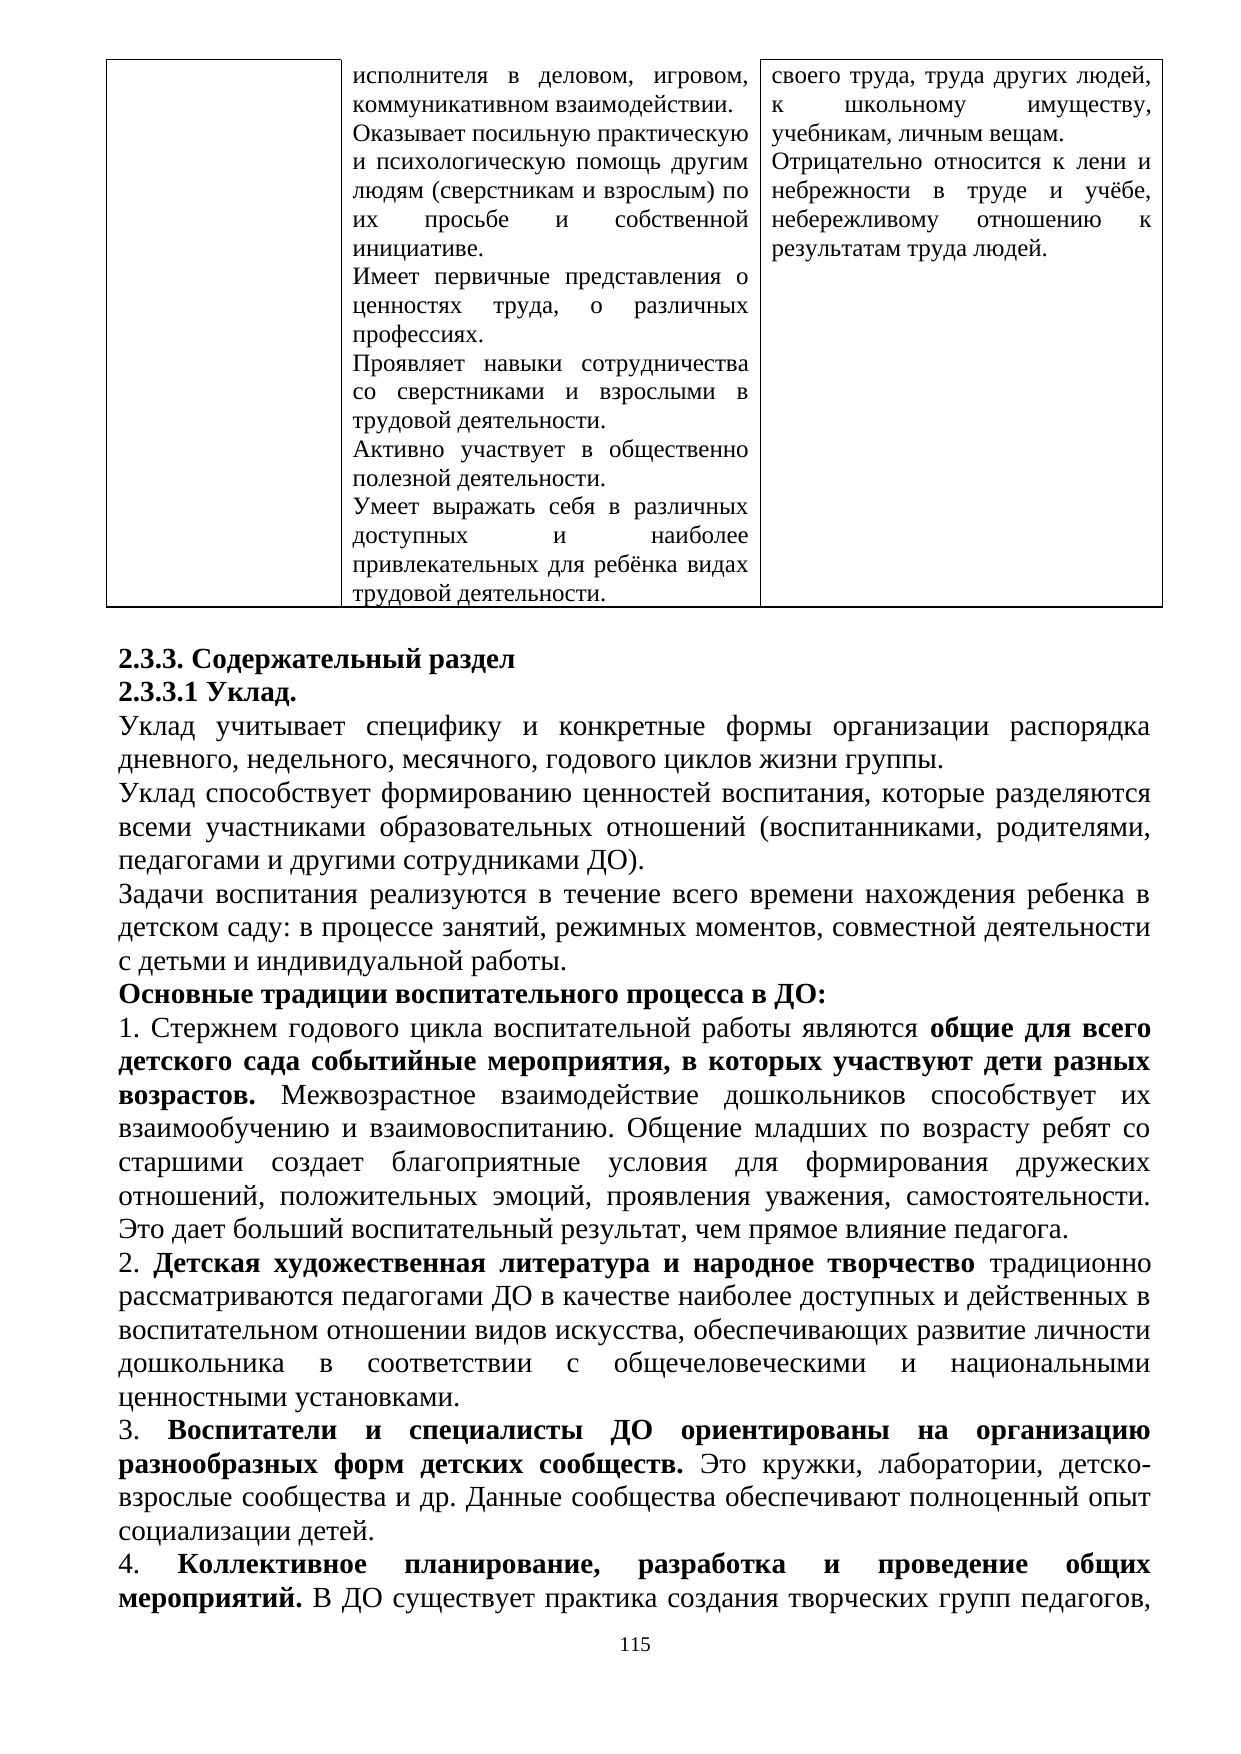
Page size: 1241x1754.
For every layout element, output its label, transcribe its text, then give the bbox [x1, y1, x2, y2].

text 1. Стержнем годового цикла воспитательной работы являются общие для всего детского сада событийные мероприятия, в которых участвуют дети разных возрастов. Межвозрастное взаимодействие дошкольников способствует их взаимообучению и взаимовоспитанию. Общение младших по возрасту ребят со старшими создает благоприятные условия для формирования дружеских отношений, положительных эмоций, проявления уважения, самостоятельности. Это дает больший воспитательный результат, чем прямое влияние педагога. [118, 1010, 1152, 1245]
text Задачи воспитания реализуются в течение всего времени нахождения ребенка в детском саду: в процессе занятий, режимных моментов, совместной деятельности с детьми и индивидуальной работы. [118, 876, 1152, 976]
text 3. Воспитатели и специалисты ДО ориентированы на организацию разнообразных форм детских сообществ. Это кружки, лаборатории, детско-взрослые сообщества и др. Данные сообщества обеспечивают полноценный опыт социализации детей. [118, 1412, 1152, 1547]
text 2.3.3.1 Уклад. [118, 674, 1152, 708]
text Уклад способствует формированию ценностей воспитания, которые разделяются всеми участниками образовательных отношений (воспитанниками, родителями, педагогами и другими сотрудниками ДО). [118, 775, 1152, 876]
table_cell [761, 60, 1162, 606]
text Основные традиции воспитательного процесса в ДО: [118, 976, 1152, 1010]
text 2. Детская художественная литература и народное творчество традиционно рассматриваются педагогами ДО в качестве наиболее доступных и действенных в воспитательном отношении видов искусства, обеспечивающих развитие личности дошкольника в соответствии с общечеловеческими и национальными ценностными установками. [118, 1245, 1152, 1412]
text Уклад учитывает специфику и конкретные формы организации распорядка дневного, недельного, месячного, годового циклов жизни группы. [118, 708, 1152, 775]
text 2.3.3. Содержательный раздел [118, 641, 1152, 674]
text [118, 1547, 1152, 1614]
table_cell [342, 60, 760, 606]
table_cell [107, 60, 341, 606]
